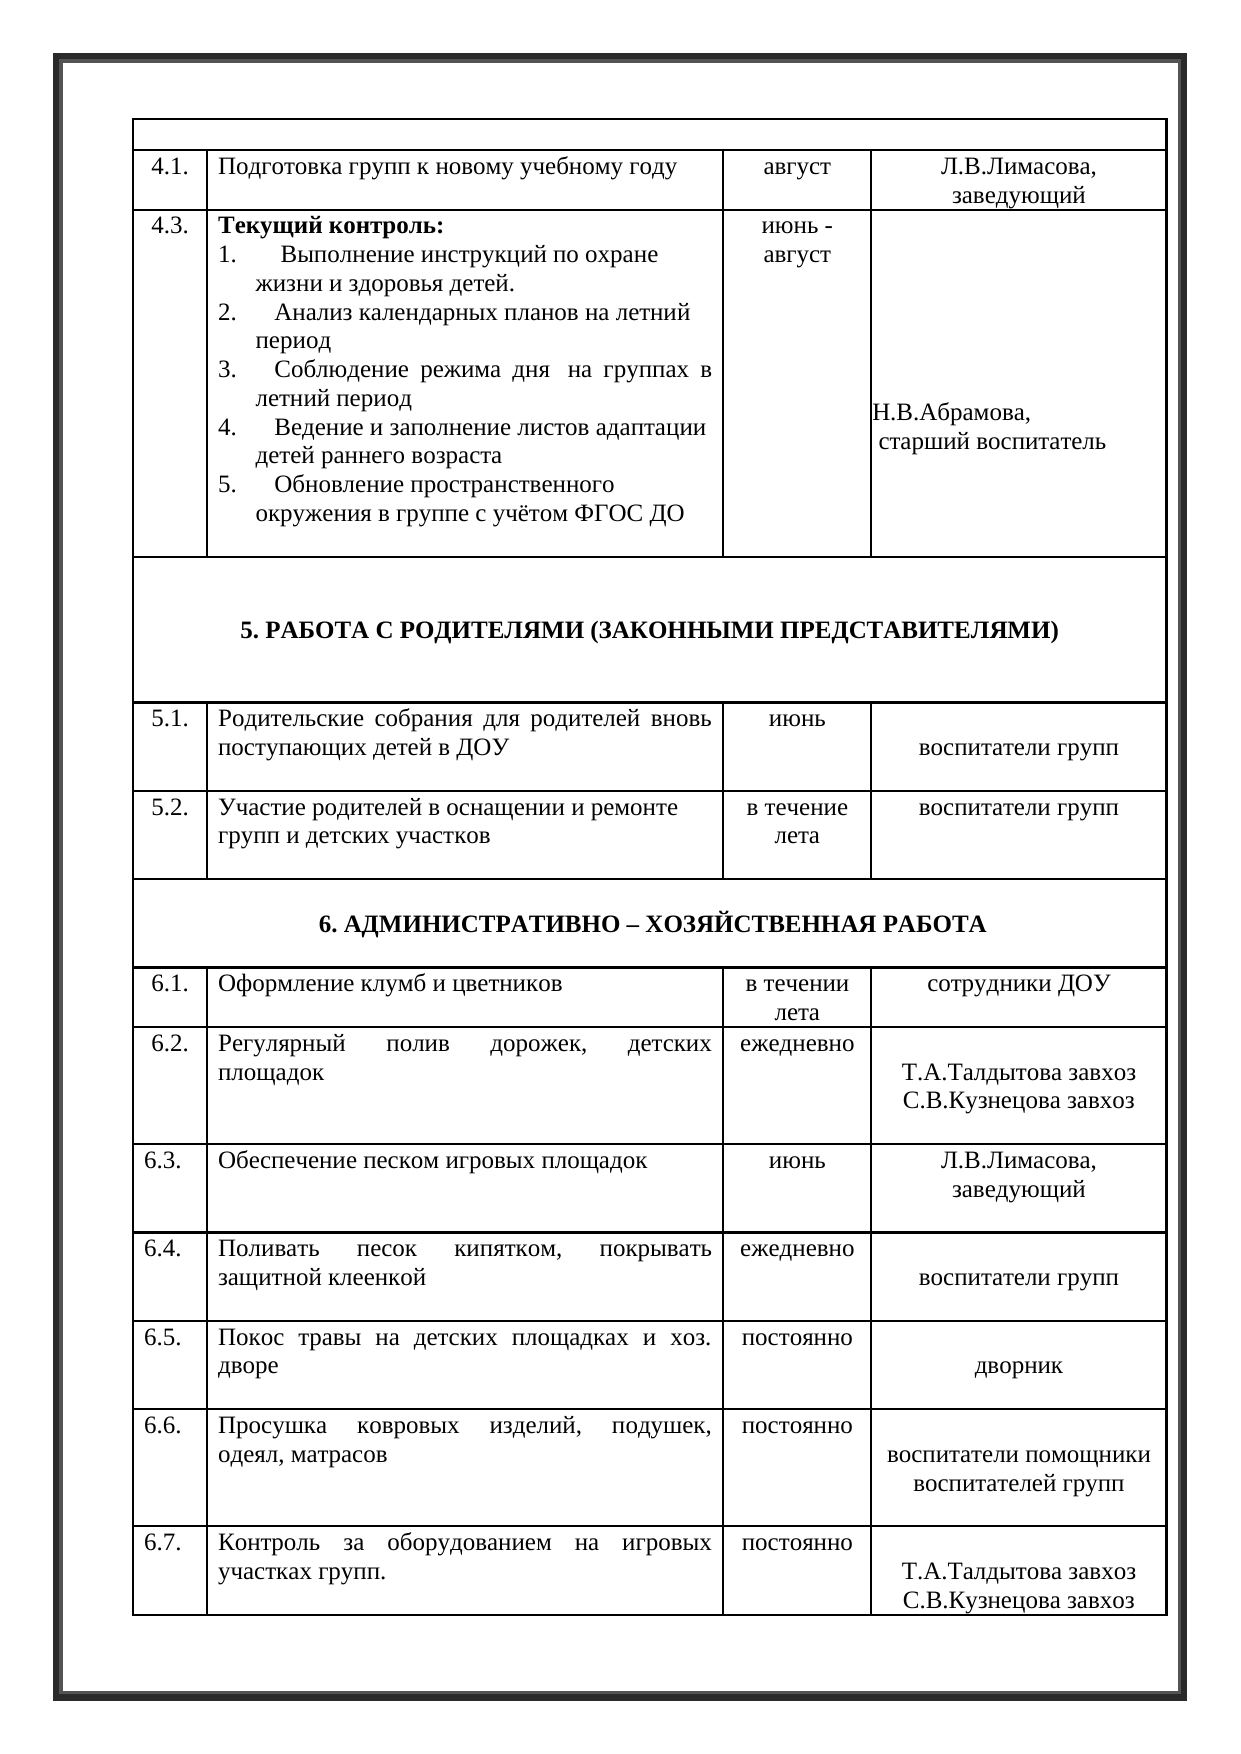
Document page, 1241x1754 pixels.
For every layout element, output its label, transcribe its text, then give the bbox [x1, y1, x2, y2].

table_cell Т.А.Талдытова завхоз С.В.Кузнецова завхоз [872, 1028, 1165, 1143]
table_cell Родительские собрания для родителей вновь поступающих детей в ДОУ [208, 704, 722, 790]
table_cell 6.1. [134, 969, 206, 1026]
table_cell 5.1. [134, 704, 206, 790]
table_cell постоянно [724, 1410, 870, 1525]
table_cell 4.3. [134, 211, 206, 556]
table_cell воспитатели групп [872, 704, 1165, 790]
table_cell 4.1. [134, 151, 206, 208]
table_cell ежедневно [724, 1028, 870, 1143]
table_cell Регулярный полив дорожек, детских площадок [208, 1028, 722, 1143]
table_cell Текущий контроль: 1. Выполнение инструкций по охране жизни и здоровья детей. 2. Анализ календарных планов на летний период 3. Соблюдение режима дня на группах в летний период 4. Ведение и заполнение листов адаптации детей раннего возраста 5. Обновление пространственного окружения в группе с учётом ФГОС ДО [208, 211, 722, 556]
table_cell август [724, 151, 870, 208]
table_cell в течение лета [724, 792, 870, 878]
table_cell 5.2. [134, 792, 206, 878]
table_cell Просушка ковровых изделий, подушек, одеял, матрасов [208, 1410, 722, 1525]
table_cell Л.В.Лимасова, заведующий [872, 151, 1165, 208]
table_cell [872, 1527, 1165, 1613]
table_cell 6.3. [134, 1145, 206, 1231]
table_cell 6. АДМИНИСТРАТИВНО – ХОЗЯЙСТВЕННАЯ РАБОТА [134, 880, 1165, 966]
table_cell Поливать песок кипятком, покрывать защитной клеенкой [208, 1234, 722, 1320]
table_cell Покос травы на детских площадках и хоз. дворе [208, 1322, 722, 1408]
table_cell 6.4. [134, 1234, 206, 1320]
table_cell 6.7. [134, 1527, 206, 1613]
table_cell Участие родителей в оснащении и ремонте групп и детских участков [208, 792, 722, 878]
table_cell ежедневно [724, 1234, 870, 1320]
table_cell 6.6. [134, 1410, 206, 1525]
table_cell 5. РАБОТА С РОДИТЕЛЯМИ (ЗАКОННЫМИ ПРЕДСТАВИТЕЛЯМИ) [134, 558, 1165, 701]
table_cell постоянно [724, 1322, 870, 1408]
table_cell 6.2. [134, 1028, 206, 1143]
table_cell 6.5. [134, 1322, 206, 1408]
table_cell воспитатели групп [872, 792, 1165, 878]
table_cell в течении лета [724, 969, 870, 1026]
table_cell Л.В.Лимасова, заведующий [872, 1145, 1165, 1231]
table_cell Н.В.Абрамова, старший воспитатель [872, 211, 1165, 556]
table_cell сотрудники ДОУ [872, 969, 1165, 1026]
table_cell дворник [872, 1322, 1165, 1408]
table_cell Обеспечение песком игровых площадок [208, 1145, 722, 1231]
table_cell июнь [724, 704, 870, 790]
table_cell постоянно [724, 1527, 870, 1613]
table_cell Оформление клумб и цветников [208, 969, 722, 1026]
table_cell июнь [724, 1145, 870, 1231]
table_cell воспитатели групп [872, 1234, 1165, 1320]
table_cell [134, 120, 1165, 149]
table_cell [208, 1527, 722, 1613]
table_cell июнь - август [724, 211, 870, 556]
table_cell Подготовка групп к новому учебному году [208, 151, 722, 208]
table_cell воспитатели помощники воспитателей групп [872, 1410, 1165, 1525]
